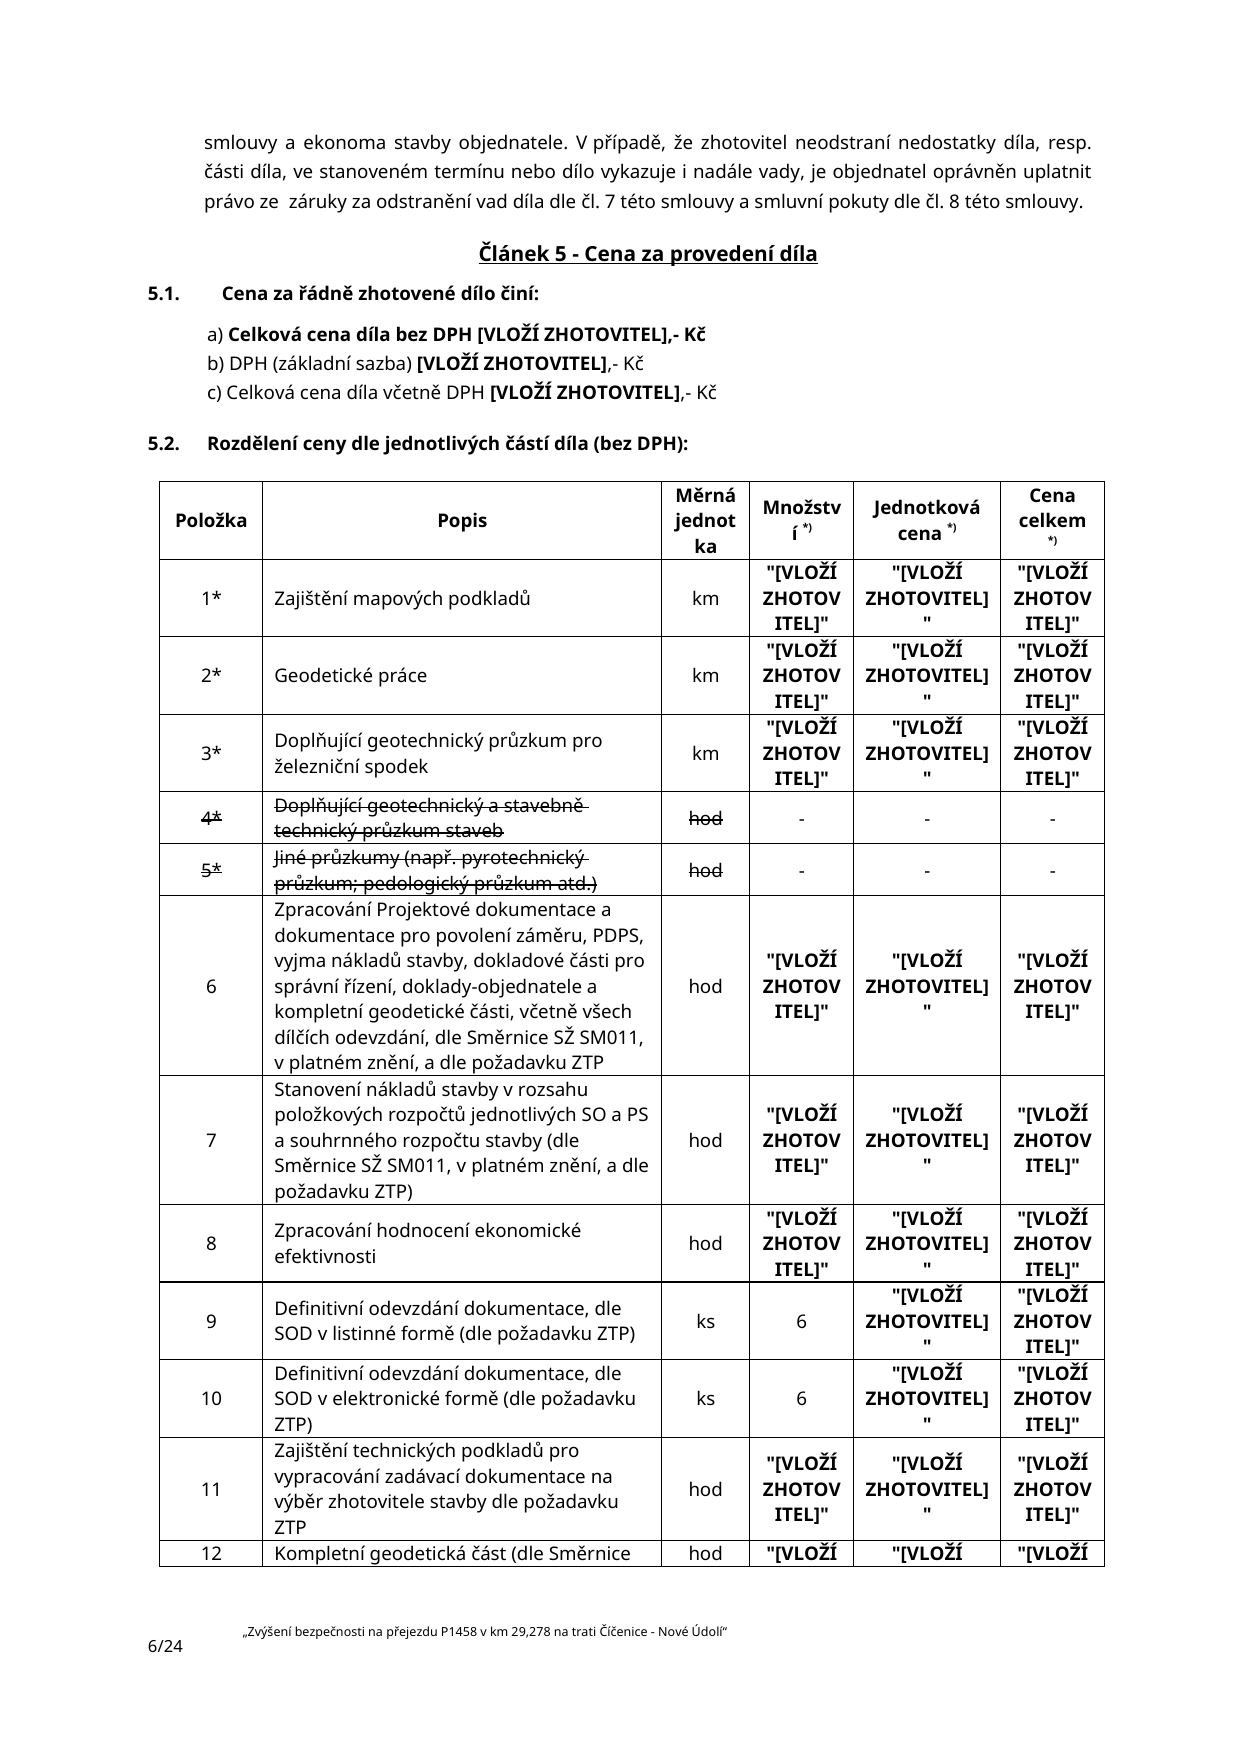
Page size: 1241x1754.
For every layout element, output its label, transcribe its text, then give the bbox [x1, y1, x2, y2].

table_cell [1001, 1541, 1104, 1566]
table_cell "[VLOŽÍ ZHOTOVITEL]" [1001, 896, 1104, 1075]
table_cell "[VLOŽÍ ZHOTOVITEL]" [854, 1283, 1000, 1359]
table_cell "[VLOŽÍ ZHOTOVITEL]" [1001, 715, 1104, 791]
table_cell "[VLOŽÍ ZHOTOVITEL]" [1001, 560, 1104, 636]
table_cell 9 [160, 1283, 262, 1359]
table_cell 1* [160, 560, 262, 636]
table_cell "[VLOŽÍ ZHOTOVITEL]" [1001, 1076, 1104, 1204]
table_cell Zajištění technických podkladů pro vypracování zadávací dokumentace na výběr zhotovitele stavby dle požadavku ZTP [263, 1438, 661, 1540]
table_cell km [662, 715, 749, 791]
table_header Množství *) [750, 482, 853, 558]
table_header Cena celkem *) [1001, 482, 1104, 558]
table_cell "[VLOŽÍ ZHOTOVITEL]" [1001, 637, 1104, 714]
table_cell Doplňující geotechnický průzkum pro železniční spodek [263, 715, 661, 791]
table_cell Geodetické práce [263, 637, 661, 714]
text c) Celková cena díla včetně DPH [VLOŽÍ ZHOTOVITEL],- Kč [148, 376, 1092, 405]
table_cell 6 [750, 1360, 853, 1437]
table_cell - [750, 792, 853, 843]
table_cell 6 [160, 896, 262, 1075]
table_cell "[VLOŽÍ ZHOTOVITEL]" [1001, 1283, 1104, 1359]
subtitle 5.1. Cena za řádně zhotovené dílo činí: [148, 280, 1092, 305]
table_cell ks [662, 1360, 749, 1437]
table_cell hod [662, 792, 749, 843]
table_cell hod [662, 1541, 749, 1566]
table_cell - [1001, 792, 1104, 843]
subtitle Článek 5 - Cena za provedení díla [204, 239, 1092, 267]
table_cell "[VLOŽÍ ZHOTOVITEL]" [854, 637, 1000, 714]
table_cell 7 [160, 1076, 262, 1204]
text a) Celková cena díla bez DPH [VLOŽÍ ZHOTOVITEL],- Kč [207, 318, 1092, 347]
table_cell "[VLOŽÍ ZHOTOVITEL]" [854, 1438, 1000, 1540]
table_header Jednotková cena *) [854, 482, 1000, 558]
table_cell km [662, 637, 749, 714]
table_cell "[VLOŽÍ ZHOTOVITEL]" [854, 1205, 1000, 1281]
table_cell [750, 1541, 853, 1566]
table_cell Jiné průzkumy (např. pyrotechnický průzkum; pedologický průzkum atd.) [263, 844, 661, 895]
table_cell "[VLOŽÍ ZHOTOVITEL]" [854, 560, 1000, 636]
table_cell 3* [160, 715, 262, 791]
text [148, 126, 1092, 214]
table_cell 4* [160, 792, 262, 843]
table_cell Doplňující geotechnický a stavebně technický průzkum staveb [263, 792, 661, 843]
table_cell "[VLOŽÍ ZHOTOVITEL]" [750, 560, 853, 636]
table_cell hod [662, 896, 749, 1075]
table_cell km [662, 560, 749, 636]
table_header Položka [160, 482, 262, 558]
text 5.2. Rozdělení ceny dle jednotlivých částí díla (bez DPH): [148, 430, 1092, 456]
table_cell Definitivní odevzdání dokumentace, dle SOD v listinné formě (dle požadavku ZTP) [263, 1283, 661, 1359]
table_cell - [854, 792, 1000, 843]
table_cell "[VLOŽÍ ZHOTOVITEL]" [854, 1076, 1000, 1204]
table_cell Stanovení nákladů stavby v rozsahu položkových rozpočtů jednotlivých SO a PS a souhrnného rozpočtu stavby (dle Směrnice SŽ SM011, v platném znění, a dle požadavku ZTP) [263, 1076, 661, 1204]
table_header Popis [263, 482, 661, 558]
table_cell "[VLOŽÍ ZHOTOVITEL]" [750, 715, 853, 791]
table_cell Definitivní odevzdání dokumentace, dle SOD v elektronické formě (dle požadavku ZTP) [263, 1360, 661, 1437]
table_cell - [854, 844, 1000, 895]
table_cell "[VLOŽÍ ZHOTOVITEL]" [854, 896, 1000, 1075]
table_cell 10 [160, 1360, 262, 1437]
table_cell Zpracování Projektové dokumentace a dokumentace pro povolení záměru, PDPS, vyjma nákladů stavby, dokladové části pro správní řízení, doklady-objednatele a kompletní geodetické části, včetně všech dílčích odevzdání, dle Směrnice SŽ SM011, v platném znění, a dle požadavku ZTP [263, 896, 661, 1075]
table_header Měrná jednotka [662, 482, 749, 558]
table_cell "[VLOŽÍ ZHOTOVITEL]" [854, 1360, 1000, 1437]
table_cell "[VLOŽÍ ZHOTOVITEL]" [854, 715, 1000, 791]
table_cell "[VLOŽÍ ZHOTOVITEL]" [750, 1076, 853, 1204]
table_cell 2* [160, 637, 262, 714]
table_cell "[VLOŽÍ ZHOTOVITEL]" [750, 1205, 853, 1281]
table_cell 12 [160, 1541, 262, 1566]
table_cell - [1001, 844, 1104, 895]
table_cell 8 [160, 1205, 262, 1281]
table_cell - [750, 844, 853, 895]
table_cell ks [662, 1283, 749, 1359]
text b) DPH (základní sazba) [VLOŽÍ ZHOTOVITEL],- Kč [148, 347, 1092, 376]
table_cell "[VLOŽÍ ZHOTOVITEL]" [1001, 1360, 1104, 1437]
table_cell "[VLOŽÍ ZHOTOVITEL]" [1001, 1205, 1104, 1281]
table_cell hod [662, 1205, 749, 1281]
table_cell hod [662, 844, 749, 895]
table_cell hod [662, 1076, 749, 1204]
table_cell 6 [750, 1283, 853, 1359]
table_cell 11 [160, 1438, 262, 1540]
table_cell Zajištění mapových podkladů [263, 560, 661, 636]
table_cell 5* [160, 844, 262, 895]
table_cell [854, 1541, 1000, 1566]
table_cell "[VLOŽÍ ZHOTOVITEL]" [750, 1438, 853, 1540]
table_cell Zpracování hodnocení ekonomické efektivnosti [263, 1205, 661, 1281]
table_cell hod [662, 1438, 749, 1540]
table_cell "[VLOŽÍ ZHOTOVITEL]" [1001, 1438, 1104, 1540]
table_cell "[VLOŽÍ ZHOTOVITEL]" [750, 896, 853, 1075]
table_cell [263, 1541, 661, 1566]
table_cell "[VLOŽÍ ZHOTOVITEL]" [750, 637, 853, 714]
